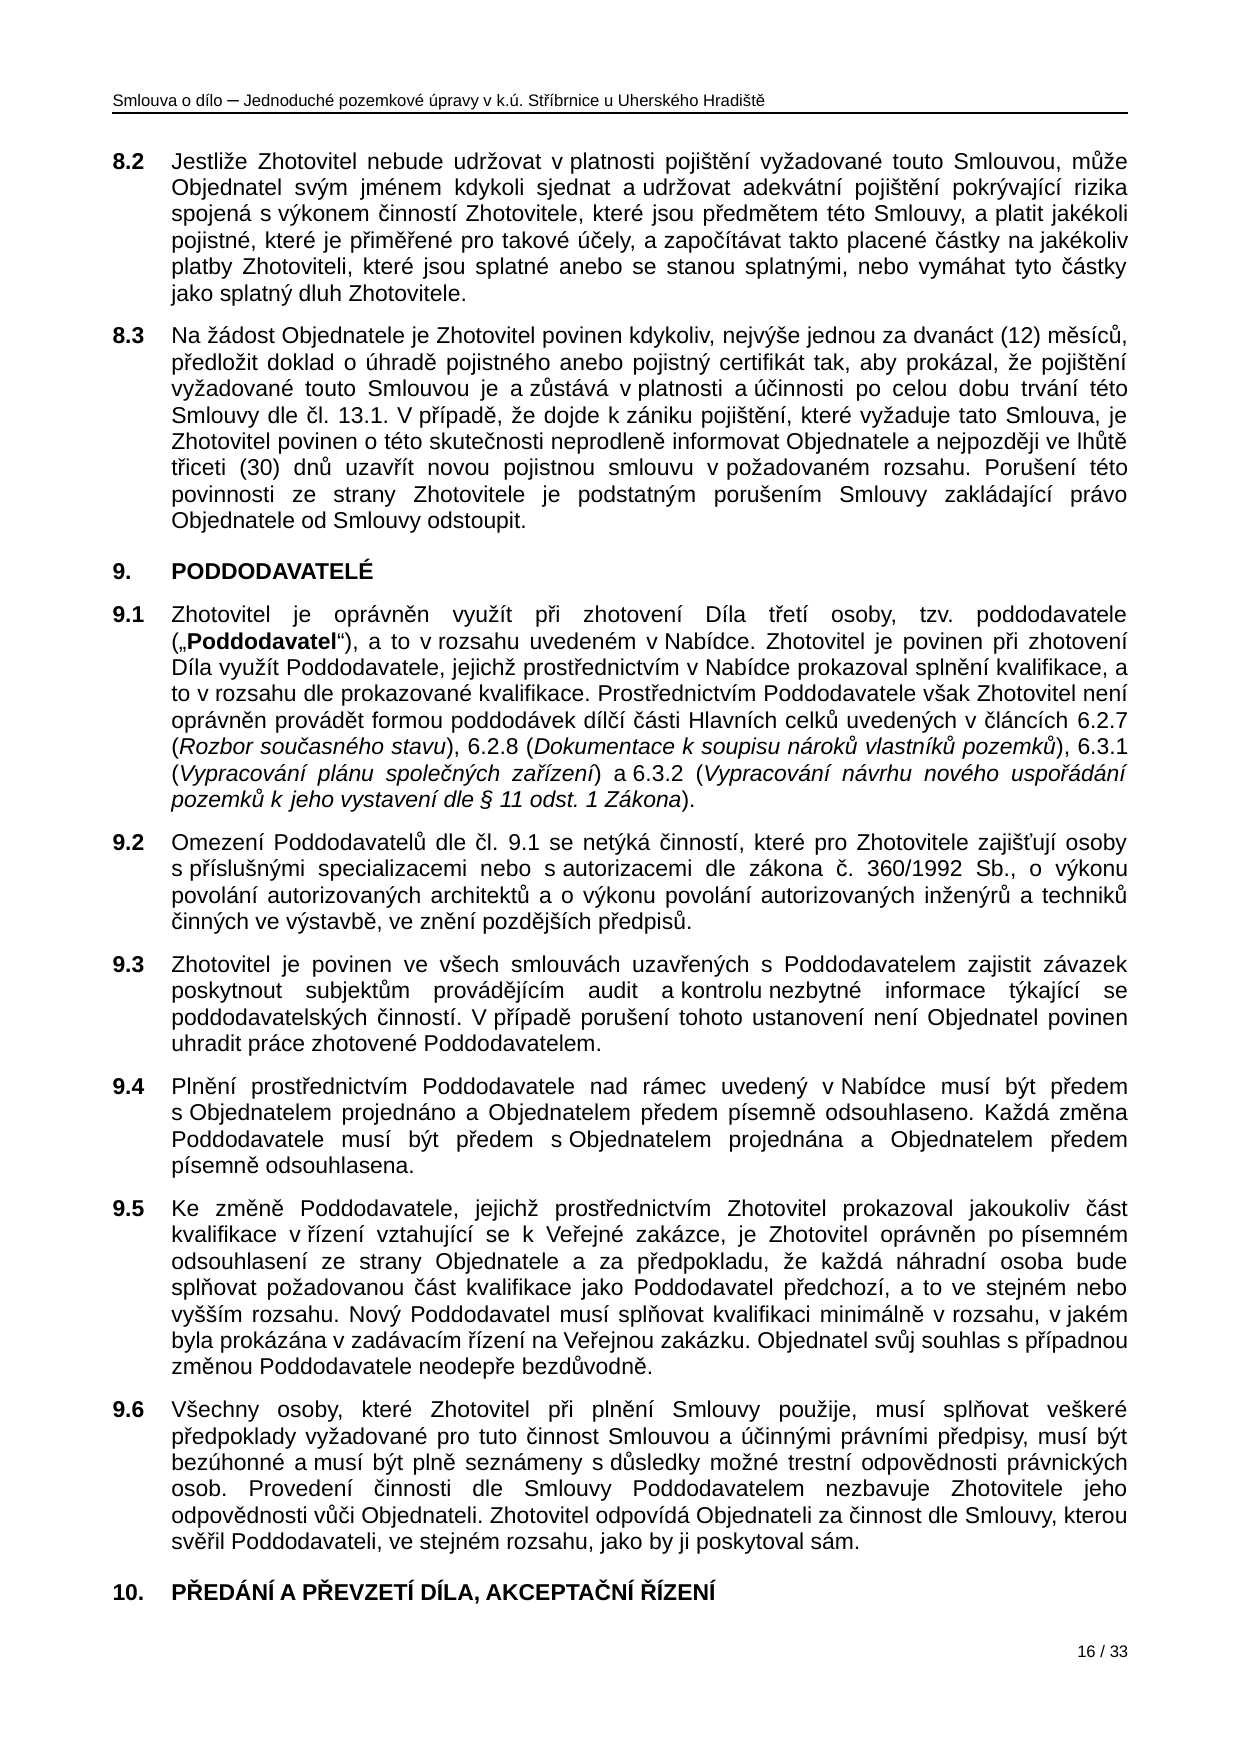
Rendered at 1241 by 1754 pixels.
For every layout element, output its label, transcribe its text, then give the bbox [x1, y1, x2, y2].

text Předání a převzetí Díla, Akceptační řízení [112, 1579, 1128, 1606]
text Ke změně Poddodavatele, jejichž prostřednictvím Zhotovitel prokazoval jakoukoliv část kvalifikace v řízení vztahující se k Veřejné zakázce, je Zhotovitel oprávněn po písemném odsouhlasení ze strany Objednatele a za předpokladu, že každá náhradní osoba bude splňovat požadovanou část kvalifikace jako Poddodavatel předchozí, a to ve stejném nebo vyšším rozsahu. Nový Poddodavatel musí splňovat kvalifikaci minimálně v rozsahu, v jakém byla prokázána v zadávacím řízení na Veřejnou zakázku. Objednatel svůj souhlas s případnou změnou Poddodavatele neodepře bezdůvodně. [112, 1195, 1128, 1379]
text Plnění prostřednictvím Poddodavatele nad rámec uvedený v Nabídce musí být předem s Objednatelem projednáno a Objednatelem předem písemně odsouhlaseno. Každá změna Poddodavatele musí být předem s Objednatelem projednána a Objednatelem předem písemně odsouhlasena. [112, 1073, 1128, 1178]
text Zhotovitel je oprávněn využít při zhotovení Díla třetí osoby, tzv. poddodavatele („Poddodavatel“), a to v rozsahu uvedeném v Nabídce. Zhotovitel je povinen při zhotovení Díla využít Poddodavatele, jejichž prostřednictvím v Nabídce prokazoval splnění kvalifikace, a to v rozsahu dle prokazované kvalifikace. Prostřednictvím Poddodavatele však Zhotovitel není oprávněn provádět formou poddodávek dílčí části Hlavních celků uvedených v článcích 6.2.7 (Rozbor současného stavu), 6.2.8 (Dokumentace k soupisu nároků vlastníků pozemků), 6.3.1 (Vypracování plánu společných zařízení) a 6.3.2 (Vypracování návrhu nového uspořádání pozemků k jeho vystavení dle § 11 odst. 1 Zákona). [112, 601, 1128, 812]
text Zhotovitel je povinen ve všech smlouvách uzavřených s Poddodavatelem zajistit závazek poskytnout subjektům provádějícím audit a kontrolu nezbytné informace týkající se poddodavatelských činností. V případě porušení tohoto ustanovení není Objednatel povinen uhradit práce zhotovené Poddodavatelem. [112, 951, 1128, 1056]
text Omezení Poddodavatelů dle čl. 9.1 se netýká činností, které pro Zhotovitele zajišťují osoby s příslušnými specializacemi nebo s autorizacemi dle zákona č. 360/1992 Sb., o výkonu povolání autorizovaných architektů a o výkonu povolání autorizovaných inženýrů a techniků činných ve výstavbě, ve znění pozdějších předpisů. [112, 829, 1128, 934]
text Všechny osoby, které Zhotovitel při plnění Smlouvy použije, musí splňovat veškeré předpoklady vyžadované pro tuto činnost Smlouvou a účinnými právními předpisy, musí být bezúhonné a musí být plně seznámeny s důsledky možné trestní odpovědnosti právnických osob. Provedení činnosti dle Smlouvy Poddodavatelem nezbavuje Zhotovitele jeho odpovědnosti vůči Objednateli. Zhotovitel odpovídá Objednateli za činnost dle Smlouvy, kterou svěřil Poddodavateli, ve stejném rozsahu, jako by ji poskytoval sám. [112, 1396, 1128, 1554]
text Jestliže Zhotovitel nebude udržovat v platnosti pojištění vyžadované touto Smlouvou, může Objednatel svým jménem kdykoli sjednat a udržovat adekvátní pojištění pokrývající rizika spojená s výkonem činností Zhotovitele, které jsou předmětem této Smlouvy, a platit jakékoli pojistné, které je přiměřené pro takové účely, a započítávat takto placené částky na jakékoliv platby Zhotoviteli, které jsou splatné anebo se stanou splatnými, nebo vymáhat tyto částky jako splatný dluh Zhotovitele. [112, 148, 1128, 306]
text Na žádost Objednatele je Zhotovitel povinen kdykoliv, nejvýše jednou za dvanáct (12) měsíců, předložit doklad o úhradě pojistného anebo pojistný certifikát tak, aby prokázal, že pojištění vyžadované touto Smlouvou je a zůstává v platnosti a účinnosti po celou dobu trvání této Smlouvy dle čl. 13.1. V případě, že dojde k zániku pojištění, které vyžaduje tato Smlouva, je Zhotovitel povinen o této skutečnosti neprodleně informovat Objednatele a nejpozději ve lhůtě třiceti (30) dnů uzavřít novou pojistnou smlouvu v požadovaném rozsahu. Porušení této povinnosti ze strany Zhotovitele je podstatným porušením Smlouvy zakládající právo Objednatele od Smlouvy odstoupit. [112, 322, 1128, 533]
text Poddodavatelé [112, 558, 1128, 585]
